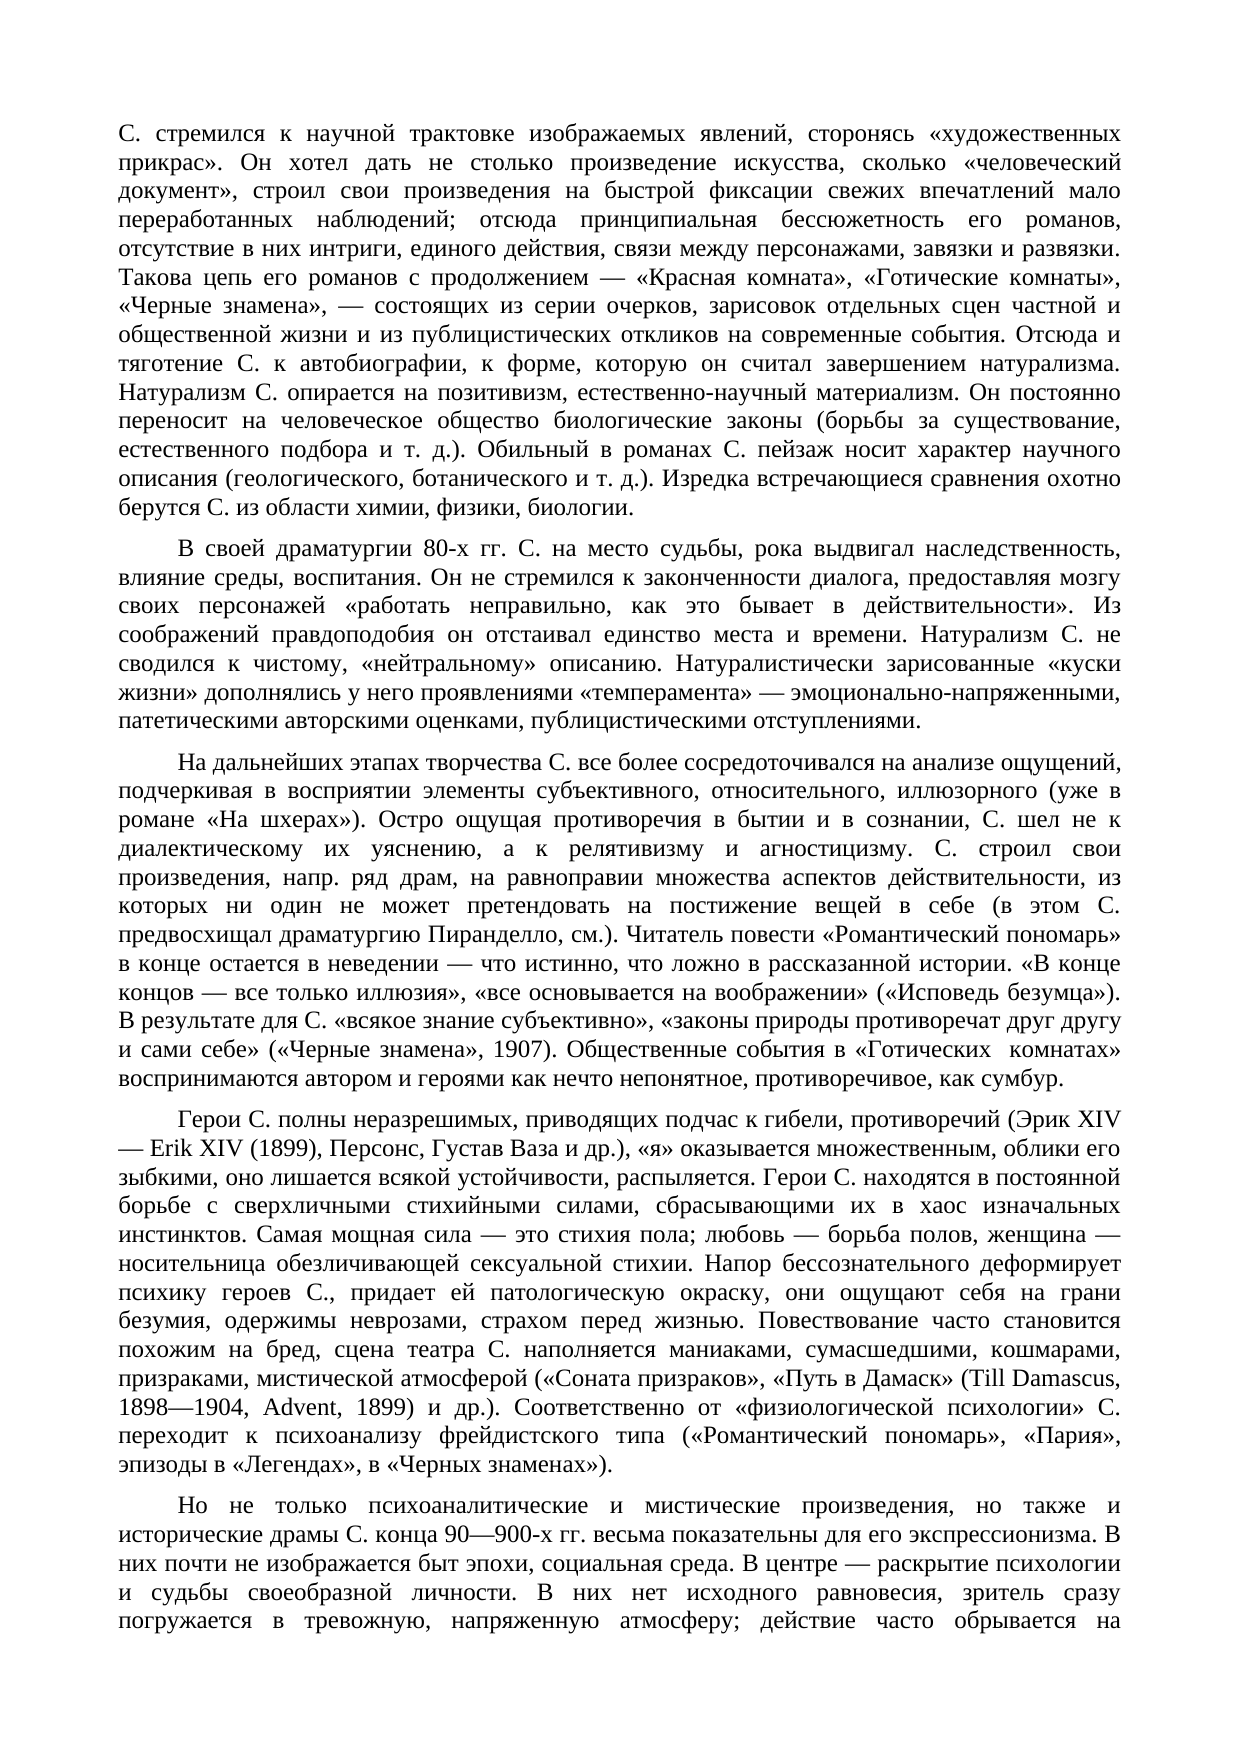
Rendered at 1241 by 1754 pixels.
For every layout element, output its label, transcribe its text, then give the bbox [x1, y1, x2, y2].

text В своей драматургии 80-х гг. С. на место судьбы, рока выдвигал наследственность, влияние среды, воспитания. Он не стремился к законченности диалога, предоставляя мозгу своих персонажей «работать неправильно, как это бывает в действительности». Из соображений правдоподобия он отстаивал единство места и времени. Натурализм С. не сводился к чистому, «нейтральному» описанию. Натуралистически зарисованные «куски жизни» дополнялись у него проявлениями «темперамента» — эмоционально-напряженными, патетическими авторскими оценками, публицистическими отступлениями. [118, 533, 1122, 734]
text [118, 1491, 1122, 1634]
text На дальнейших этапах творчества С. все более сосредоточивался на анализе ощущений, подчеркивая в восприятии элементы субъективного, относительного, иллюзорного (уже в романе «На шхерах»). Остро ощущая противоречия в бытии и в сознании, С. шел не к диалектическому их уяснению, а к релятивизму и агностицизму. С. строил свои произведения, напр. ряд драм, на равноправии множества аспектов действительности, из которых ни один не может претендовать на постижение вещей в себе (в этом С. предвосхищал драматургию Пиранделло, см.). Читатель повести «Романтический пономарь» в конце остается в неведении — что истинно, что ложно в рассказанной истории. «В конце концов — все только иллюзия», «все основывается на воображении» («Исповедь безумца»). В результате для С. «всякое знание субъективно», «законы природы противоречат друг другу и сами себе» («Черные знамена», 1907). Общественные события в «Готических комнатах» воспринимаются автором и героями как нечто непонятное, противоречивое, как сумбур. [118, 747, 1122, 1092]
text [118, 118, 1122, 521]
text Герои С. полны неразрешимых, приводящих подчас к гибели, противоречий (Эрик XIV — Erik XIV (1899), Персонс, Густав Ваза и др.), «я» оказывается множественным, облики его зыбкими, оно лишается всякой устойчивости, распыляется. Герои С. находятся в постоянной борьбе с сверхличными стихийными силами, сбрасывающими их в хаос изначальных инстинктов. Самая мощная сила — это стихия пола; любовь — борьба полов, женщина — носительница обезличивающей сексуальной стихии. Напор бессознательного деформирует психику героев С., придает ей патологическую окраску, они ощущают себя на грани безумия, одержимы неврозами, страхом перед жизнью. Повествование часто становится похожим на бред, сцена театра С. наполняется маниаками, сумасшедшими, кошмарами, призраками, мистической атмосферой («Соната призраков», «Путь в Дамаск» (Till Damascus, 1898—1904, Advent, 1899) и др.). Соответственно от «физиологической психологии» С. переходит к психоанализу фрейдистского типа («Романтический пономарь», «Пария», эпизоды в «Легендах», в «Черных знаменах»). [118, 1104, 1122, 1478]
